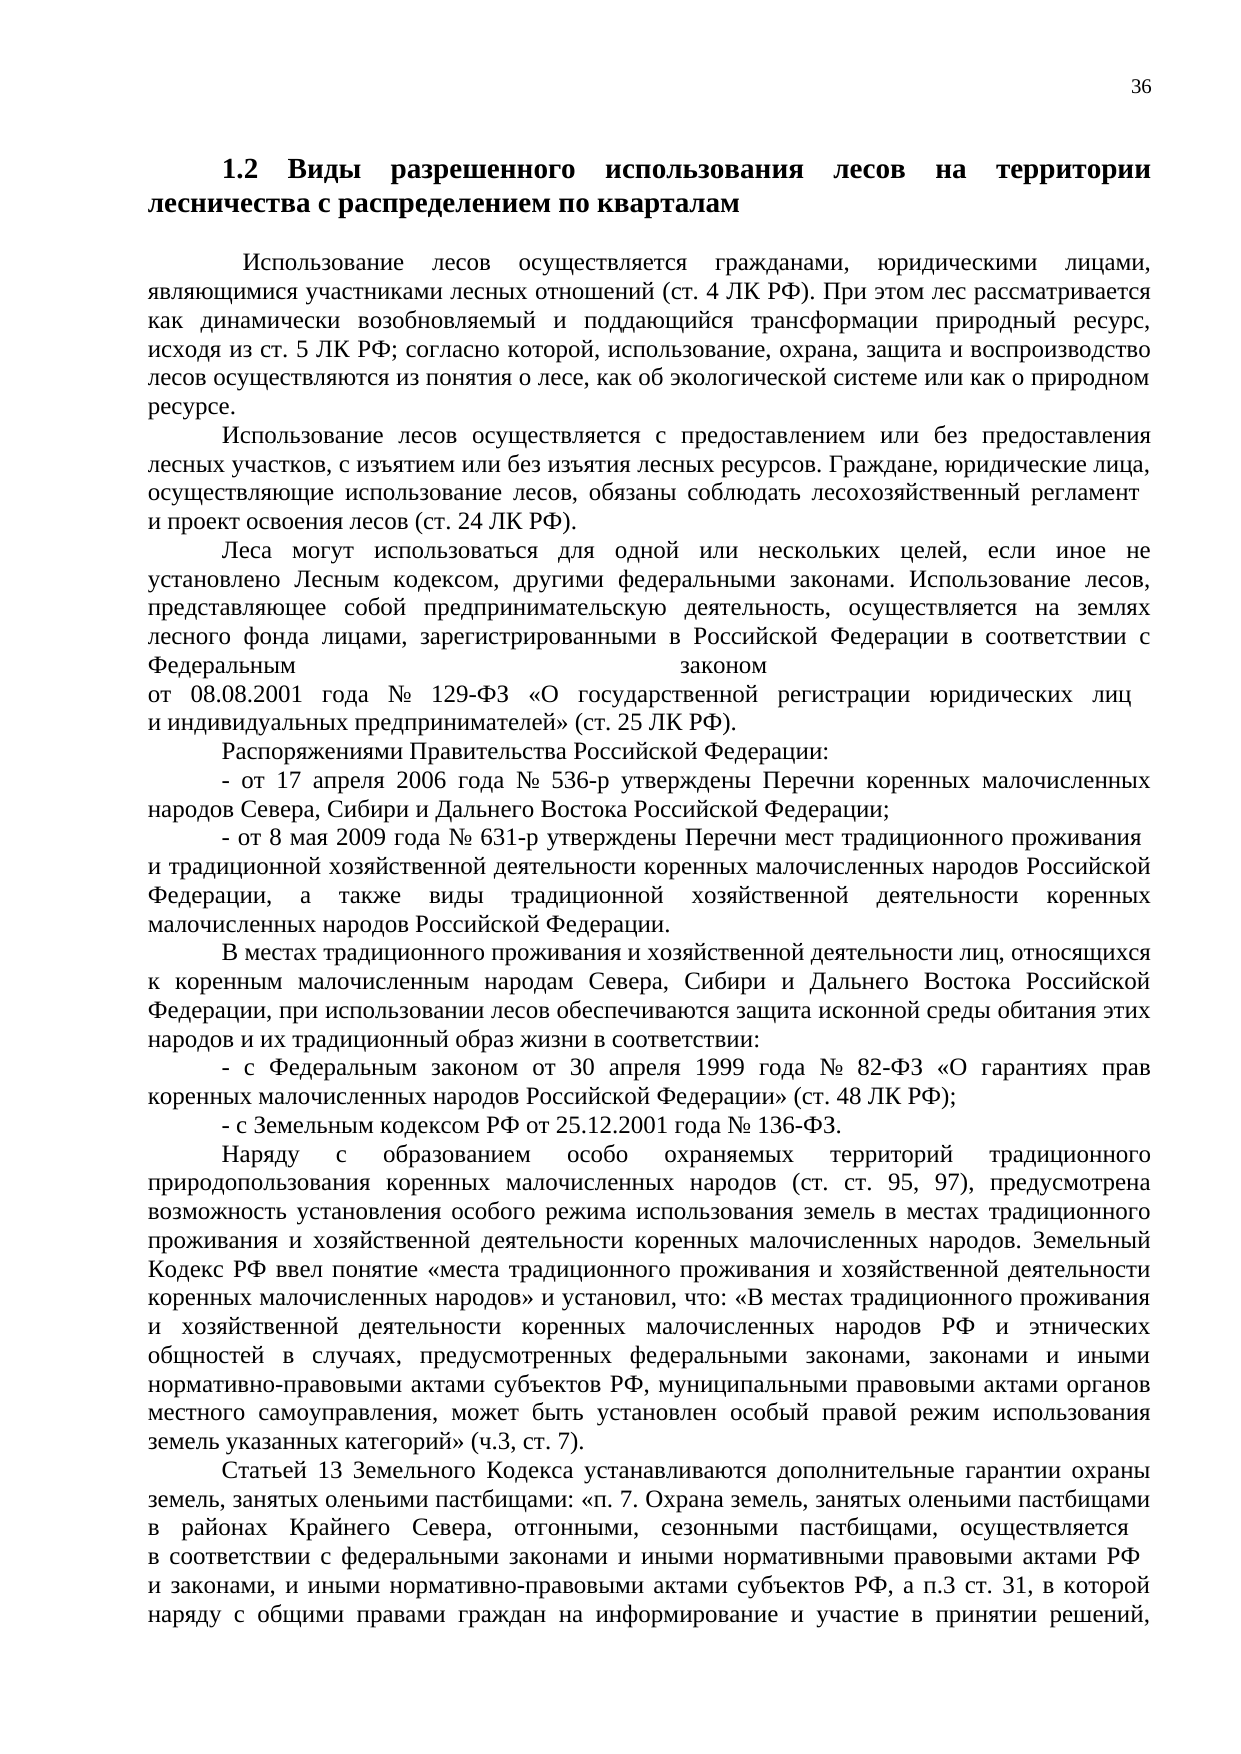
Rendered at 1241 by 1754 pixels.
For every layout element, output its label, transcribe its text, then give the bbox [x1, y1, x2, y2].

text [148, 1455, 1152, 1627]
text - с Земельным кодексом РФ от 25.12.2001 года № 136-ФЗ. [148, 1110, 1152, 1139]
text В местах традиционного проживания и хозяйственной деятельности лиц, относящихся к коренным малочисленным народам Севера, Сибири и Дальнего Востока Российской Федерации, при использовании лесов обеспечиваются защита исконной среды обитания этих народов и их традиционный образ жизни в соответствии: [148, 937, 1152, 1052]
text - от 8 мая 2009 года № 631-р утверждены Перечни мест традиционного проживания и традиционной хозяйственной деятельности коренных малочисленных народов Российской Федерации, а также виды традиционной хозяйственной деятельности коренных малочисленных народов Российской Федерации. [148, 822, 1152, 937]
text Распоряжениями Правительства Российской Федерации: [148, 736, 1152, 765]
text - с Федеральным законом от 30 апреля 1999 года № 82-ФЗ «О гарантиях прав коренных малочисленных народов Российской Федерации» (ст. 48 ЛК РФ); [148, 1052, 1152, 1110]
text - от 17 апреля 2006 года № 536-р утверждены Перечни коренных малочисленных народов Севера, Сибири и Дальнего Востока Российской Федерации; [148, 765, 1152, 822]
text Наряду с образованием особо охраняемых территорий традиционного природопользования коренных малочисленных народов (ст. ст. 95, 97), предусмотрена возможность установления особого режима использования земель в местах традиционного проживания и хозяйственной деятельности коренных малочисленных народов. Земельный Кодекс РФ ввел понятие «места традиционного проживания и хозяйственной деятельности коренных малочисленных народов» и установил, что: «В местах традиционного проживания и хозяйственной деятельности коренных малочисленных народов РФ и этнических общностей в случаях, предусмотренных федеральными законами, законами и иными нормативно-правовыми актами субъектов РФ, муниципальными правовыми актами органов местного самоуправления, может быть установлен особый правой режим использования земель указанных категорий» (ч.3, ст. 7). [148, 1139, 1152, 1455]
text Использование лесов осуществляется с предоставлением или без предоставления лесных участков, с изъятием или без изъятия лесных ресурсов. Граждане, юридические лица, осуществляющие использование лесов, обязаны соблюдать лесохозяйственный регламент и проект освоения лесов (ст. 24 ЛК РФ). [148, 420, 1152, 535]
text Леса могут использоваться для одной или нескольких целей, если иное не установлено Лесным кодексом, другими федеральными законами. Использование лесов, представляющее собой предпринимательскую деятельность, осуществляется на землях лесного фонда лицами, зарегистрированными в Российской Федерации в соответствии с Федеральным законом от 08.08.2001 года № 129-ФЗ «О государственной регистрации юридических лиц и индивидуальных предпринимателей» (ст. 25 ЛК РФ). [148, 535, 1152, 736]
text 1.2 Виды разрешенного использования лесов на территории лесничества с распределением по кварталам [148, 151, 1152, 218]
text Использование лесов осуществляется гражданами, юридическими лицами, являющимися участниками лесных отношений (ст. 4 ЛК РФ). При этом лес рассматривается как динамически возобновляемый и поддающийся трансформации природный ресурс, исходя из ст. 5 ЛК РФ; согласно которой, использование, охрана, защита и воспроизводство лесов осуществляются из понятия о лесе, как об экологической системе или как о природном ресурсе. [148, 247, 1152, 420]
